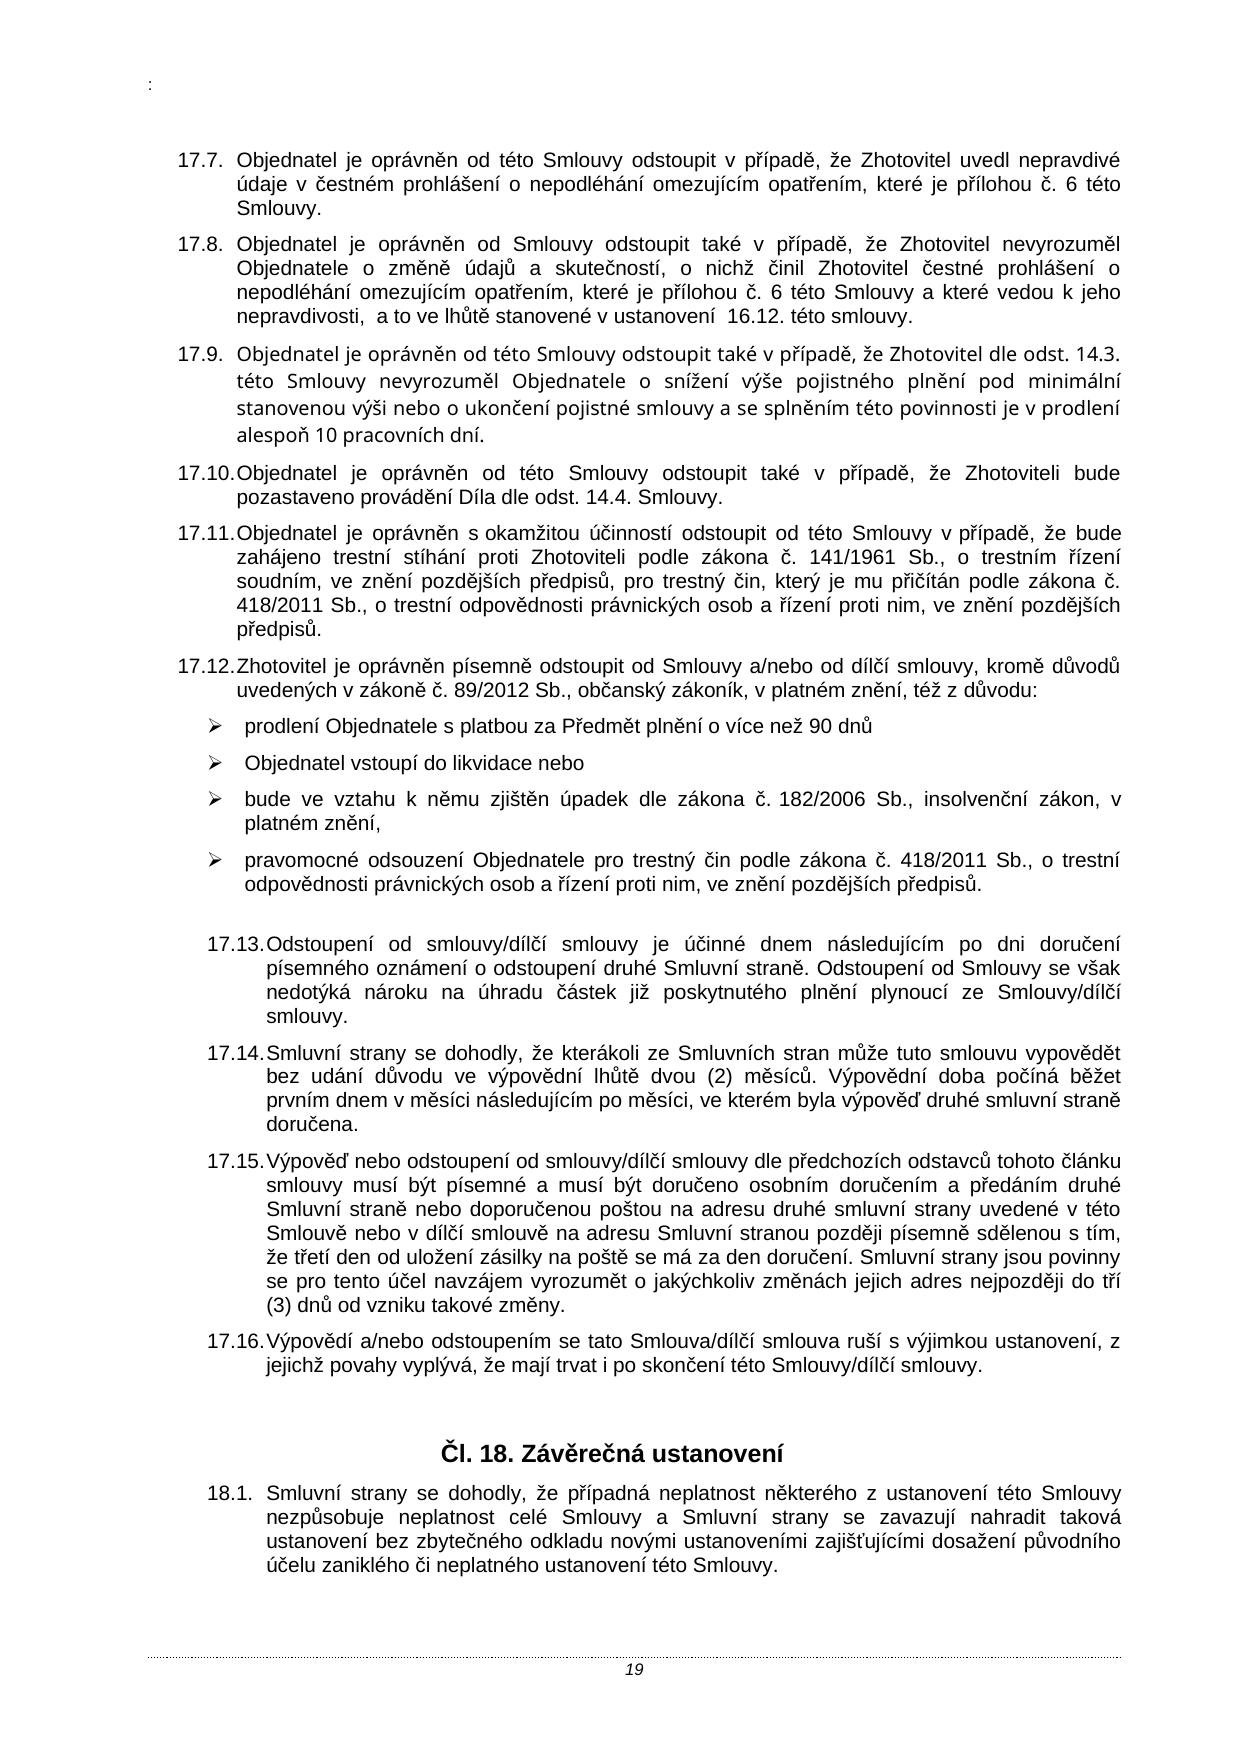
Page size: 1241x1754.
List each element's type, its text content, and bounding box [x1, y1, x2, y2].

list Objednatel je oprávněn od této Smlouvy odstoupit také v případě, že Zhotoviteli bude pozastaveno provádění Díla dle odst. 14.4. Smlouvy. [177, 461, 1122, 509]
text Odstoupení od smlouvy/dílčí smlouvy je účinné dnem následujícím po dni doručení písemného oznámení o odstoupení druhé Smluvní straně. Odstoupení od Smlouvy se však nedotýká nároku na úhradu částek již poskytnutého plnění plynoucí ze Smlouvy/dílčí smlouvy. [207, 932, 1122, 1028]
list Zhotovitel je oprávněn písemně odstoupit od Smlouvy a/nebo od dílčí smlouvy, kromě důvodů uvedených v zákoně č. 89/2012 Sb., občanský zákoník, v platném znění, též z důvodu: [177, 653, 1122, 701]
list Objednatel je oprávněn od této Smlouvy odstoupit také v případě, že Zhotovitel dle odst. 14.3. této Smlouvy nevyrozuměl Objednatele o snížení výše pojistného plnění pod minimální stanovenou výši nebo o ukončení pojistné smlouvy a se splněním této povinnosti je v prodlení alespoň 10 pracovních dní. [177, 340, 1122, 448]
text Smluvní strany se dohodly, že případná neplatnost některého z ustanovení této Smlouvy nezpůsobuje neplatnost celé Smlouvy a Smluvní strany se zavazují nahradit taková ustanovení bez zbytečného odkladu novými ustanoveními zajišťujícími dosažení původního účelu zaniklého či neplatného ustanovení této Smlouvy. [207, 1481, 1122, 1576]
list bude ve vztahu k němu zjištěn úpadek dle zákona č. 182/2006 Sb., insolvenční zákon, v platném znění, [207, 787, 1122, 835]
text Smluvní strany se dohodly, že kterákoli ze Smluvních stran může tuto smlouvu vypovědět bez udání důvodu ve výpovědní lhůtě dvou (2) měsíců. Výpovědní doba počíná běžet prvním dnem v měsíci následujícím po měsíci, ve kterém byla výpověď druhé smluvní straně doručena. [207, 1040, 1122, 1136]
list Objednatel vstoupí do likvidace nebo [207, 751, 1122, 774]
list Objednatel je oprávněn od Smlouvy odstoupit také v případě, že Zhotovitel nevyrozuměl Objednatele o změně údajů a skutečností, o nichž činil Zhotovitel čestné prohlášení o nepodléhání omezujícím opatřením, které je přílohou č. 6 této Smlouvy a které vedou k jeho nepravdivosti, a to ve lhůtě stanovené v ustanovení 16.12. této smlouvy. [177, 232, 1122, 328]
text Výpovědí a/nebo odstoupením se tato Smlouva/dílčí smlouva ruší s výjimkou ustanovení, z jejichž povahy vyplývá, že mají trvat i po skončení této Smlouvy/dílčí smlouvy. [207, 1329, 1122, 1377]
list Objednatel je oprávněn od této Smlouvy odstoupit v případě, že Zhotovitel uvedl nepravdivé údaje v čestném prohlášení o nepodléhání omezujícím opatřením, které je přílohou č. 6 této Smlouvy. [177, 148, 1122, 219]
list pravomocné odsouzení Objednatele pro trestný čin podle zákona č. 418/2011 Sb., o trestní odpovědnosti právnických osob a řízení proti nim, ve znění pozdějších předpisů. [207, 848, 1122, 896]
text Výpověď nebo odstoupení od smlouvy/dílčí smlouvy dle předchozích odstavců tohoto článku smlouvy musí být písemné a musí být doručeno osobním doručením a předáním druhé Smluvní straně nebo doporučenou poštou na adresu druhé smluvní strany uvedené v této Smlouvě nebo v dílčí smlouvě na adresu Smluvní stranou později písemně sdělenou s tím, že třetí den od uložení zásilky na poště se má za den doručení. Smluvní strany jsou povinny se pro tento účel navzájem vyrozumět o jakýchkoliv změnách jejich adres nejpozději do tří (3) dnů od vzniku takové změny. [207, 1149, 1122, 1316]
list prodlení Objednatele s platbou za Předmět plnění o více než 90 dnů [207, 714, 1122, 738]
text Závěrečná ustanovení [102, 1439, 1122, 1468]
list Objednatel je oprávněn s okamžitou účinností odstoupit od této Smlouvy v případě, že bude zahájeno trestní stíhání proti Zhotoviteli podle zákona č. 141/1961 Sb., o trestním řízení soudním, ve znění pozdějších předpisů, pro trestný čin, který je mu přičítán podle zákona č. 418/2011 Sb., o trestní odpovědnosti právnických osob a řízení proti nim, ve znění pozdějších předpisů. [177, 521, 1122, 641]
